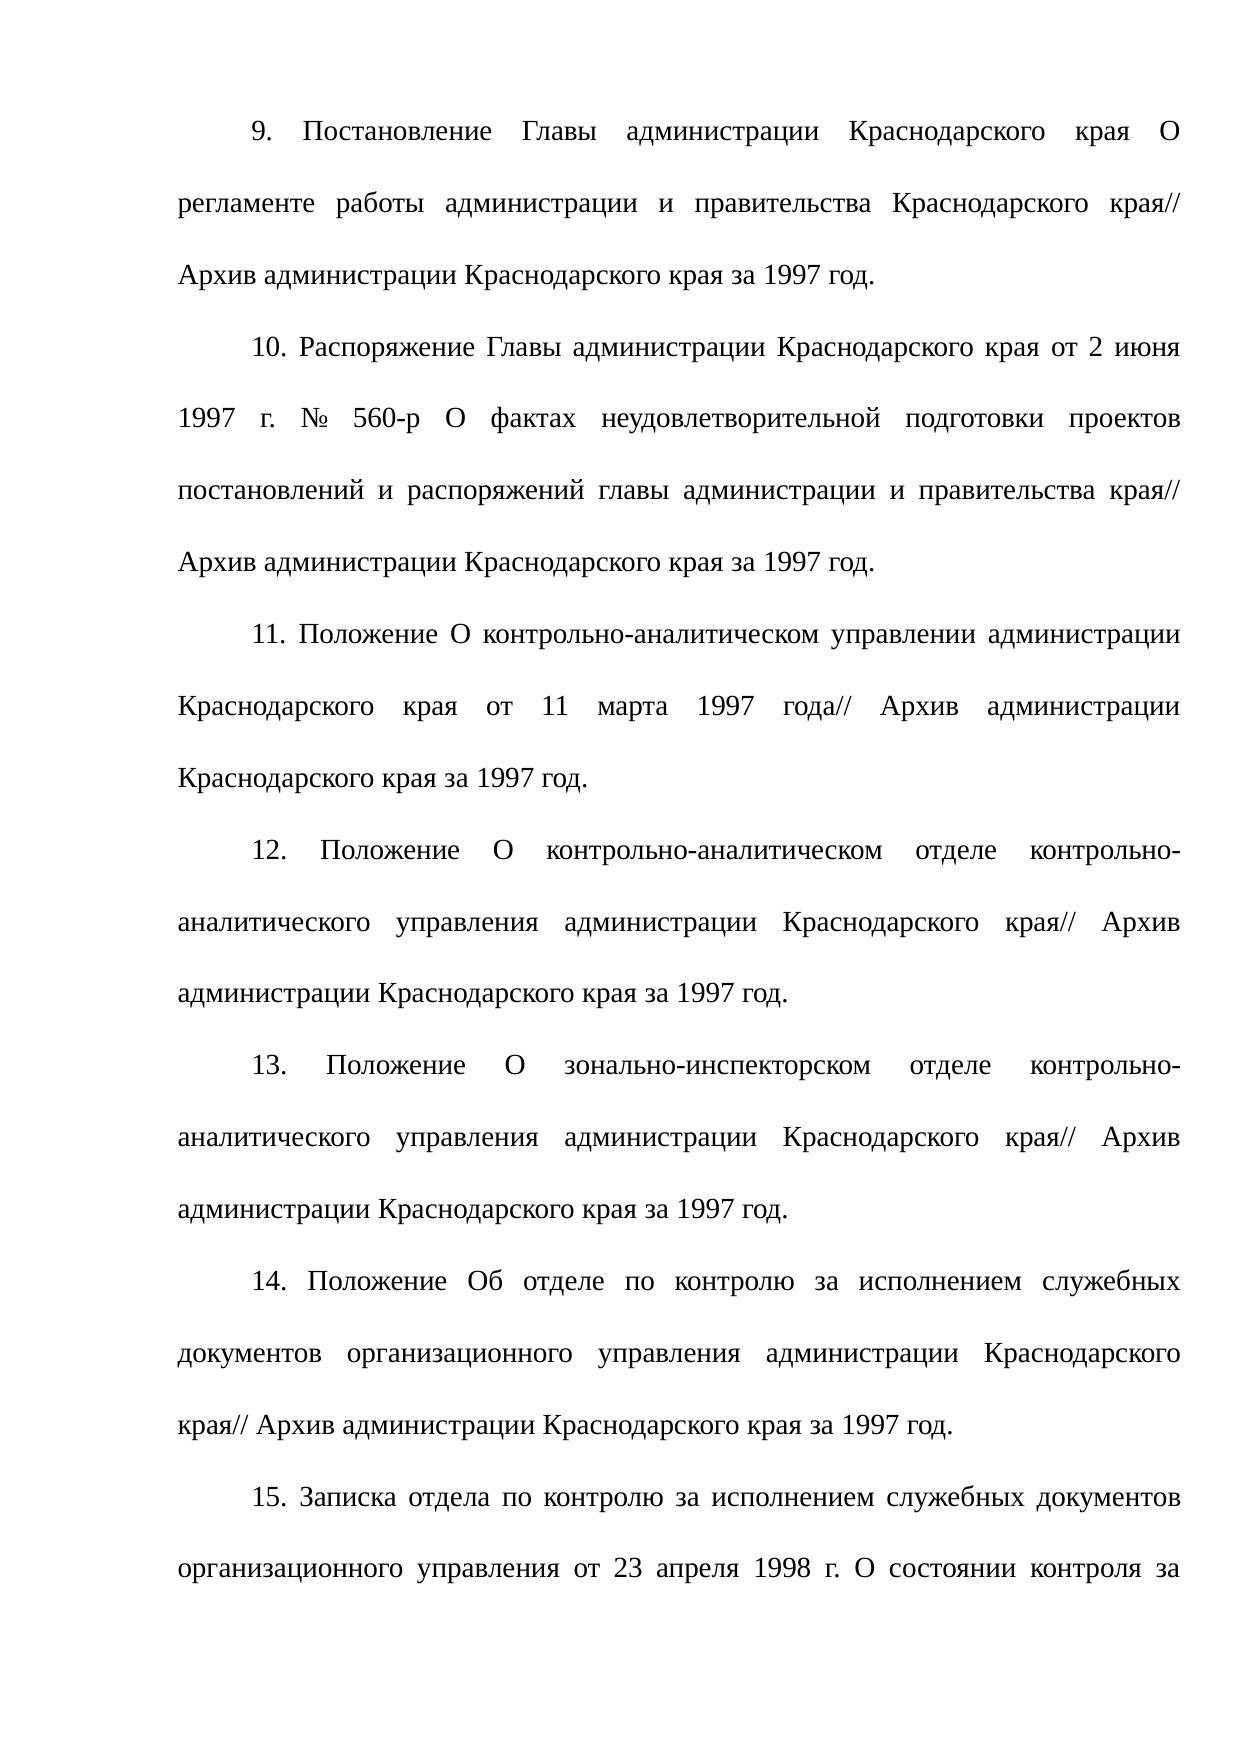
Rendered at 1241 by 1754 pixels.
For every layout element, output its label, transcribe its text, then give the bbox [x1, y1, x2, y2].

text 13. Положение О зонально-инспекторском отделе контрольно-аналитического управления администрации Краснодарского края// Архив администрации Краснодарского края за 1997 год. [177, 1033, 1181, 1225]
text 10. Распоряжение Главы администрации Краснодарского края от 2 июня 1997 г. № 560-р О фактах неудовлетворительной подготовки проектов постановлений и распоряжений главы администрации и правительства края// Архив администрации Краснодарского края за 1997 год. [177, 315, 1181, 578]
text 9. Постановление Главы администрации Краснодарского края О регламенте работы администрации и правительства Краснодарского края// Архив администрации Краснодарского края за 1997 год. [177, 99, 1181, 291]
text 11. Положение О контрольно-аналитическом управлении администрации Краснодарского края от 11 марта 1997 года// Архив администрации Краснодарского края за 1997 год. [177, 602, 1181, 794]
text 12. Положение О контрольно-аналитическом отделе контрольно-аналитического управления администрации Краснодарского края// Архив администрации Краснодарского края за 1997 год. [177, 818, 1181, 1009]
text 14. Положение Об отделе по контролю за исполнением служебных документов организационного управления администрации Краснодарского края// Архив администрации Краснодарского края за 1997 год. [177, 1249, 1181, 1441]
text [177, 1465, 1181, 1584]
